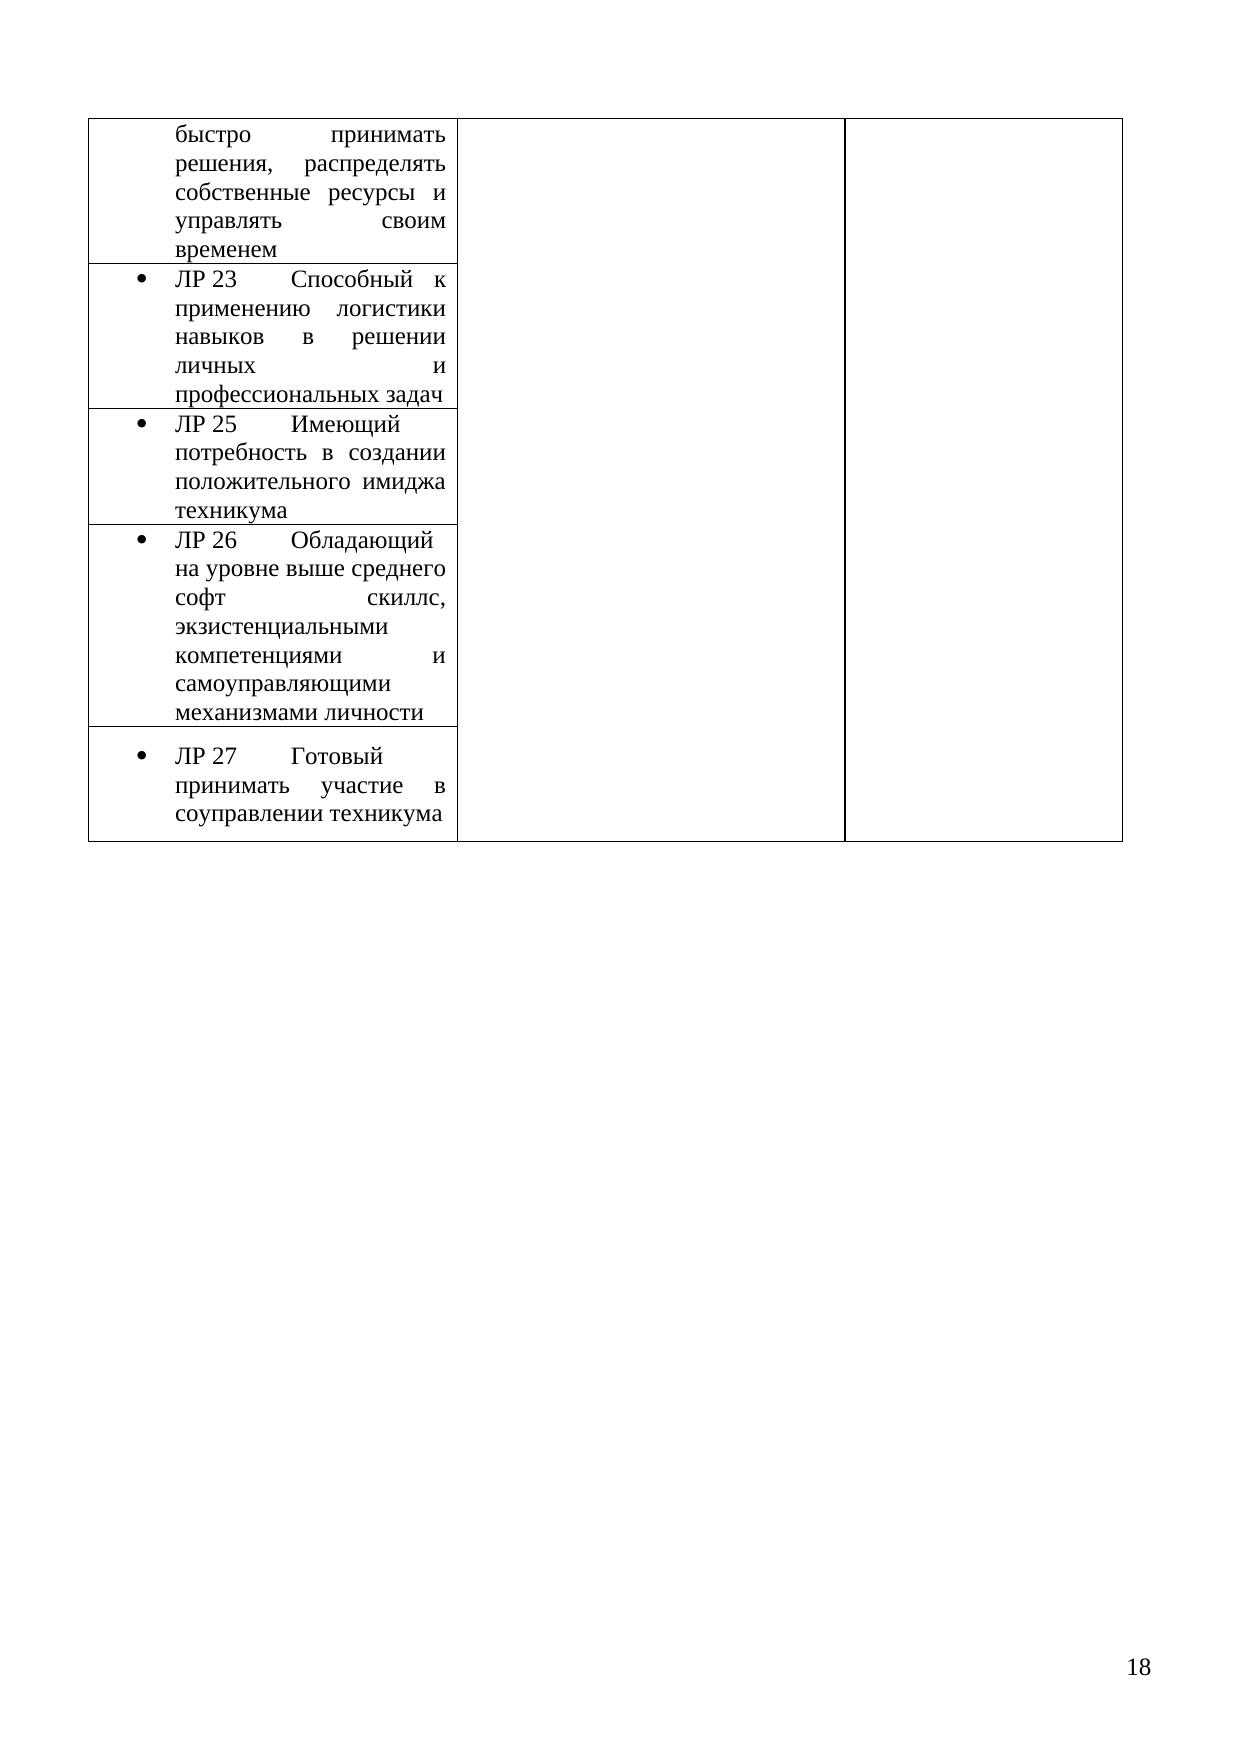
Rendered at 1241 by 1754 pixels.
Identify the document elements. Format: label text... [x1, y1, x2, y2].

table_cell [89, 119, 457, 263]
table_cell ЛР 27 Готовый принимать участие в соуправлении техникума [89, 727, 457, 841]
table_cell ЛР 26 Обладающий на уровне выше среднего софт скиллс, экзистенциальными компетенциями и самоуправляющими механизмами личности [89, 525, 457, 726]
table_cell ЛР 23 Способный к применению логистики навыков в решении личных и профессиональных задач [89, 264, 457, 408]
table_cell ЛР 25 Имеющий потребность в создании положительного имиджа техникума [89, 409, 457, 524]
